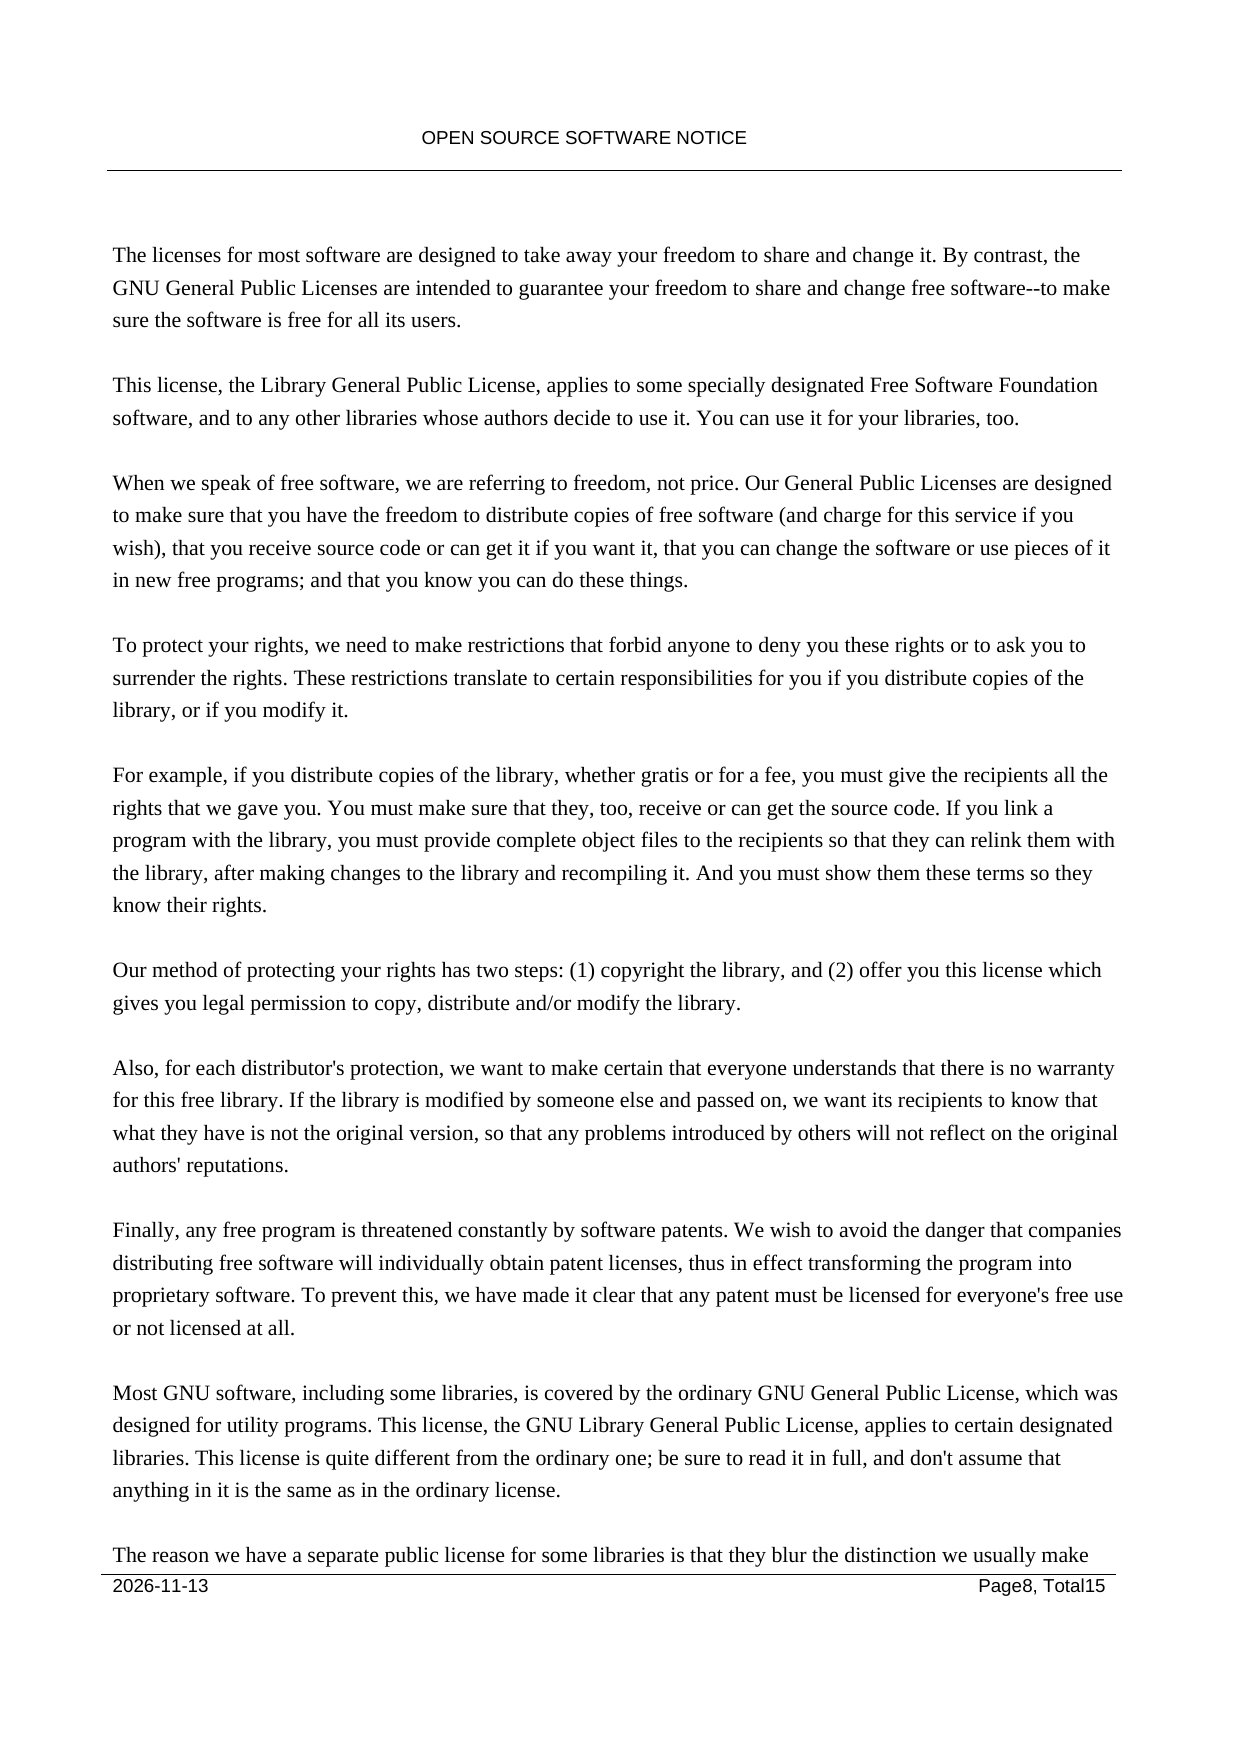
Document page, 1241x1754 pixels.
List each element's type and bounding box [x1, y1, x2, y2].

text [112, 206, 1128, 1571]
